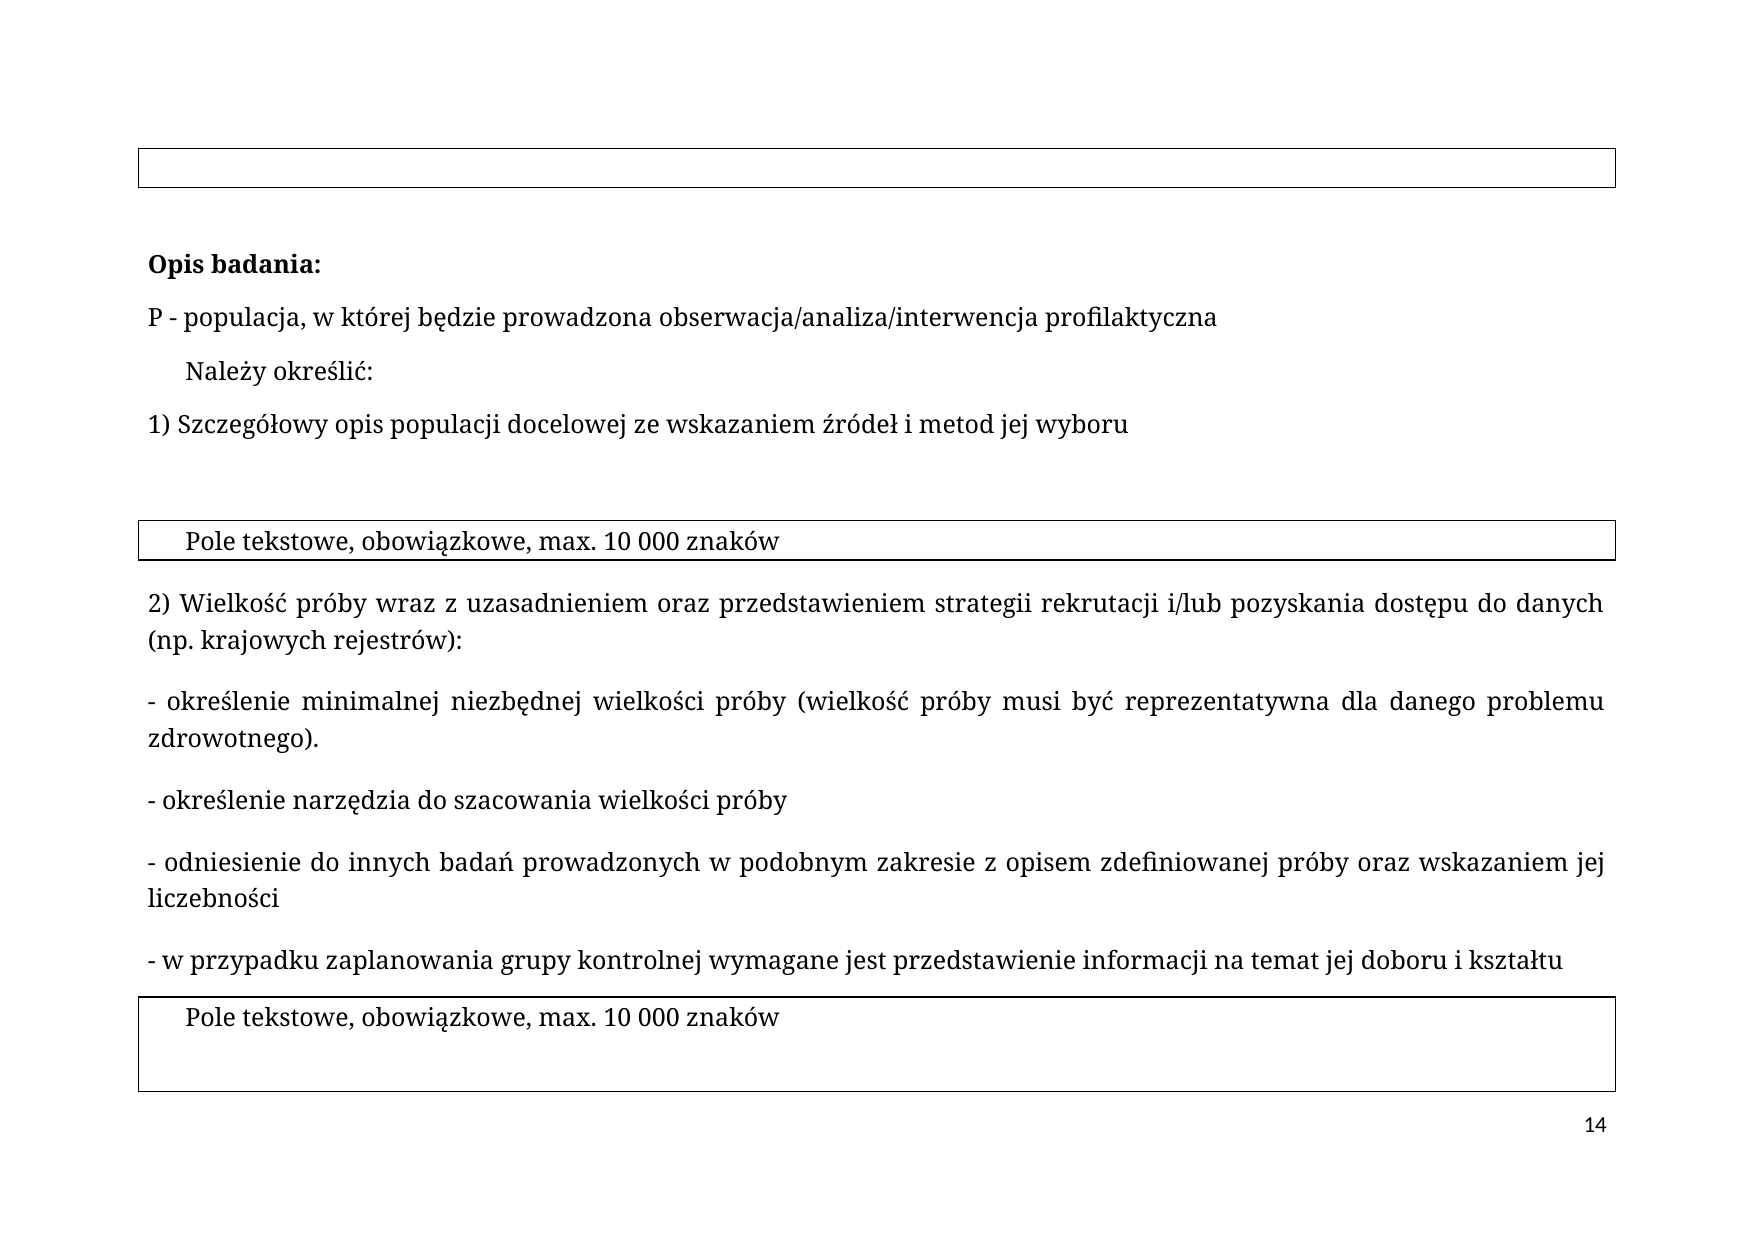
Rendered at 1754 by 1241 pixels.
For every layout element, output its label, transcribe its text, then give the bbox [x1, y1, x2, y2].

list Pole tekstowe, obowiązkowe, max. 10 000 znaków [139, 521, 1615, 559]
text - w przypadku zaplanowania grupy kontrolnej wymagane jest przedstawienie informacji na temat jej doboru i kształtu [148, 943, 1606, 977]
text P - populacja, w której będzie prowadzona obserwacja/analiza/interwencja profilaktyczna [148, 300, 1606, 334]
text 2) Wielkość próby wraz z uzasadnieniem oraz przedstawieniem strategii rekrutacji i/lub pozyskania dostępu do danych (np. krajowych rejestrów): [148, 586, 1606, 656]
text - określenie minimalnej niezbędnej wielkości próby (wielkość próby musi być reprezentatywna dla danego problemu zdrowotnego). [148, 684, 1606, 755]
text Opis badania: [148, 246, 1606, 281]
text - określenie narzędzia do szacowania wielkości próby [148, 783, 1606, 817]
list Pole tekstowe, obowiązkowe, max. 10 000 znaków [139, 998, 1615, 1033]
text Należy określić: [185, 353, 1606, 387]
text - odniesienie do innych badań prowadzonych w podobnym zakresie z opisem zdefiniowanej próby oraz wskazaniem jej liczebności [148, 844, 1606, 915]
list Szczegółowy opis populacji docelowej ze wskazaniem źródeł i metod jej wyboru [148, 407, 1606, 441]
